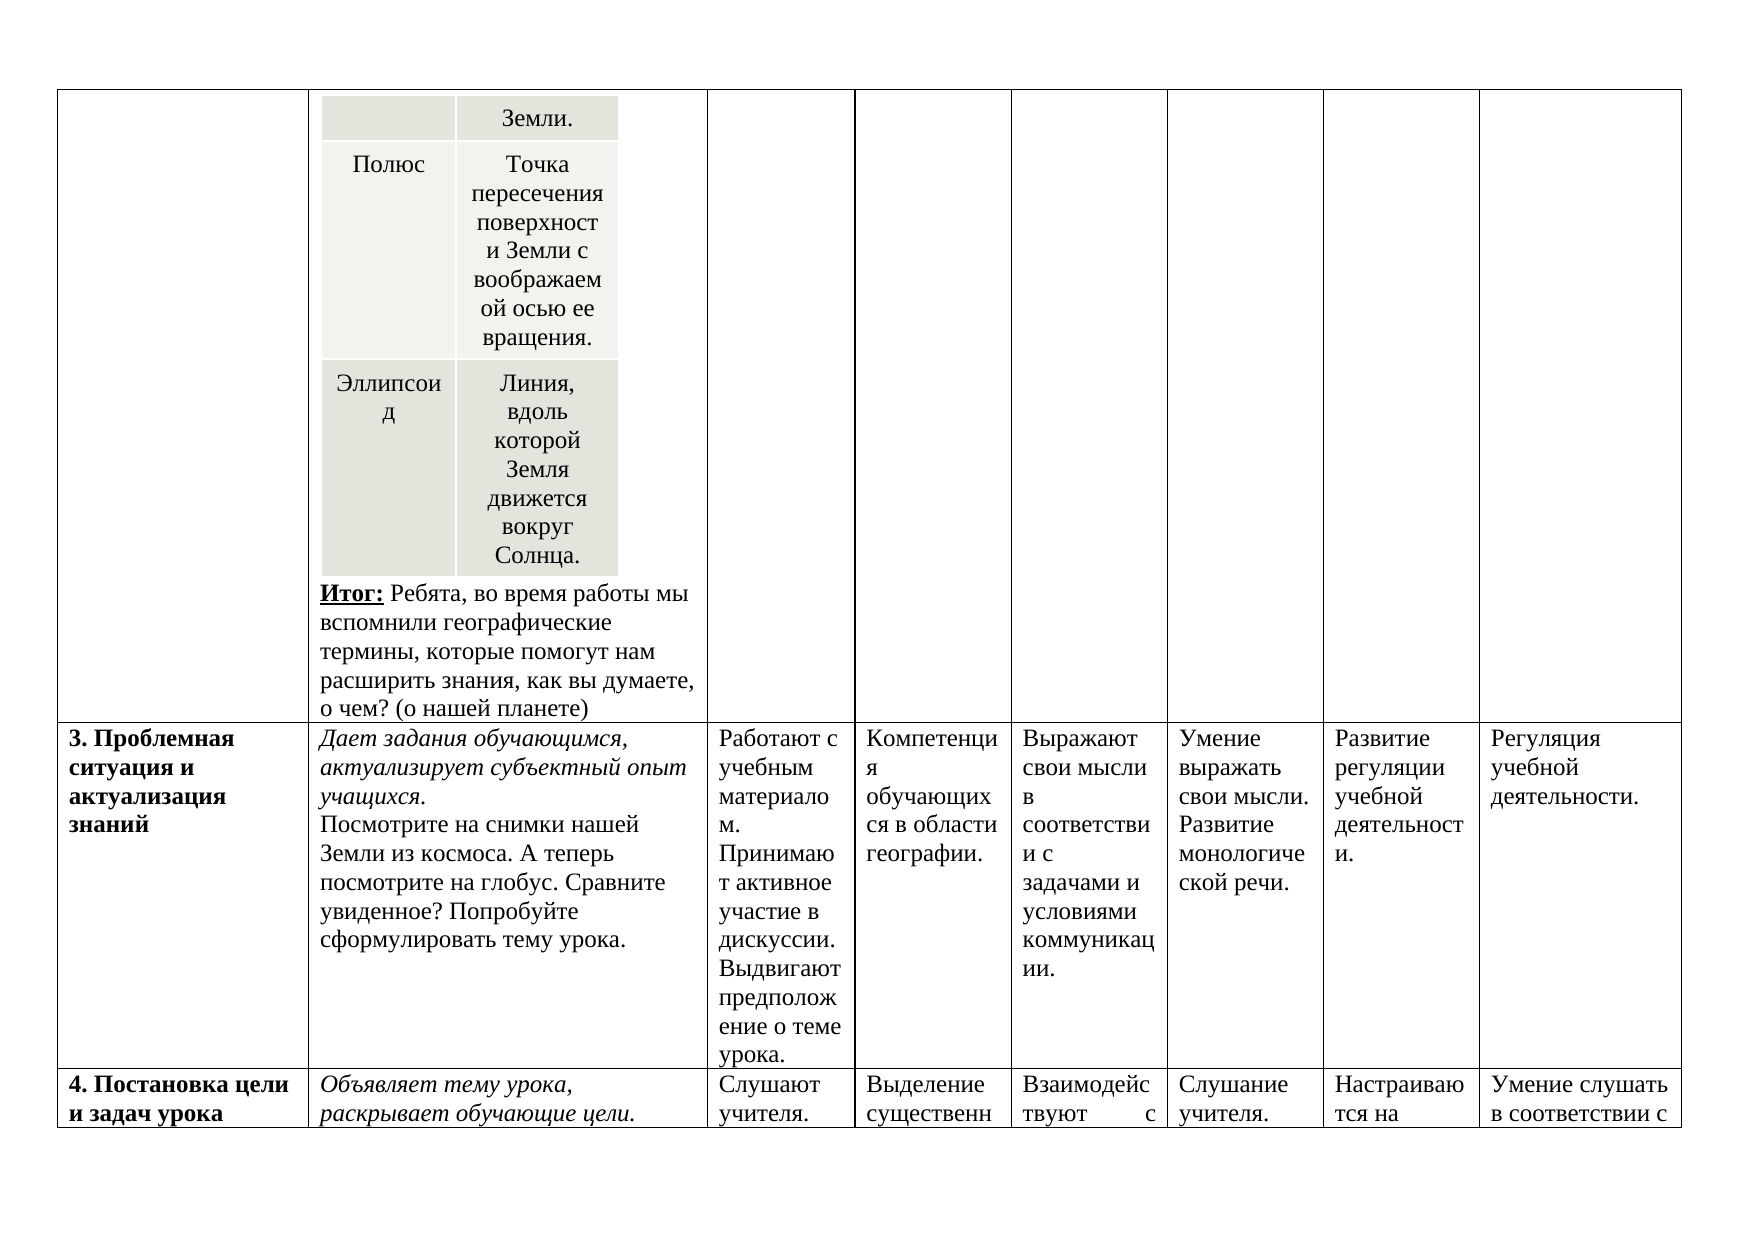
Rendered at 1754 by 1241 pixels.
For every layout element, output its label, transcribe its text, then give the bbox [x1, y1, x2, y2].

table_cell Компетенция обучающихся в области географии. [856, 723, 1011, 1068]
table_cell 3. Проблемная ситуация и актуализация знаний [58, 723, 308, 1068]
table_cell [1324, 1069, 1479, 1127]
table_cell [708, 90, 854, 722]
table_cell Слушают учителя. [708, 1069, 854, 1127]
table_cell Развитие регуляции учебной деятельности. [1324, 723, 1479, 1068]
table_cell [1480, 1069, 1681, 1127]
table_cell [1012, 1069, 1167, 1127]
table_cell Работают с учебным материалом. Принимают активное участие в дискуссии. Выдвигают предположение о теме урока. [708, 723, 854, 1068]
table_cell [1480, 90, 1681, 722]
table_cell Регуляция учебной деятельности. [1480, 723, 1681, 1068]
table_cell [1012, 90, 1167, 722]
table_cell Умение выражать свои мысли. Развитие монологической речи. [1168, 723, 1323, 1068]
table_cell Слушание учителя. [1168, 1069, 1323, 1127]
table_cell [856, 90, 1011, 722]
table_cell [309, 90, 707, 722]
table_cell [856, 1069, 1011, 1127]
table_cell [309, 1069, 707, 1127]
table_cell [58, 1069, 308, 1127]
table_cell Дает задания обучающимся, актуализирует субъектный опыт учащихся. Посмотрите на снимки нашей Земли из космоса. А теперь посмотрите на глобус. Сравните увиденное? Попробуйте сформулировать тему урока. [309, 723, 707, 1068]
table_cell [1168, 90, 1323, 722]
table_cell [58, 90, 308, 722]
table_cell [1324, 90, 1479, 722]
table_cell Выражают свои мысли в соответствии с задачами и условиями коммуникации. [1012, 723, 1167, 1068]
